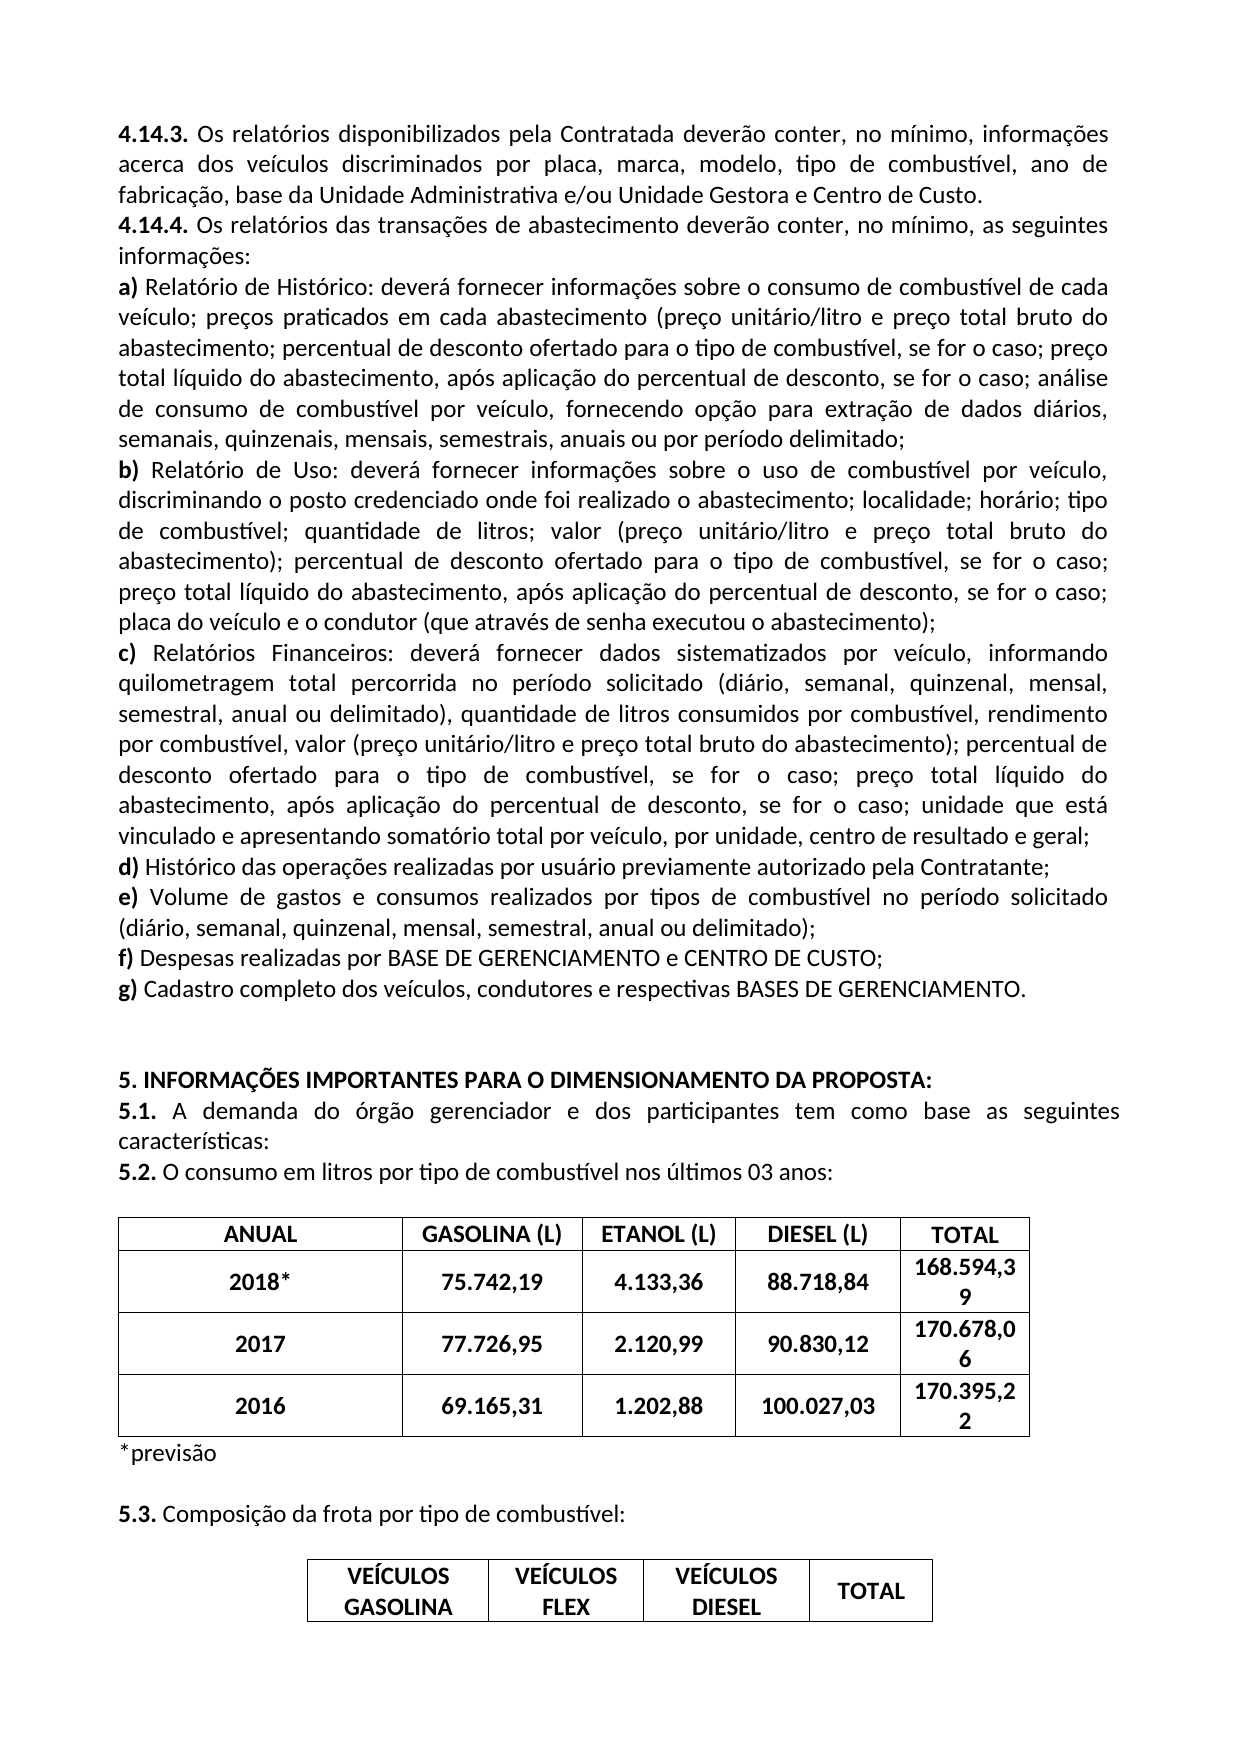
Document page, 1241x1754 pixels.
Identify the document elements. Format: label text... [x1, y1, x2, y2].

table_cell 88.718,84 [736, 1251, 900, 1312]
text *previsão [118, 1437, 1122, 1467]
table_cell 75.742,19 [403, 1251, 582, 1312]
table_cell 2018* [119, 1251, 402, 1312]
table_cell 2016 [119, 1375, 402, 1436]
table_header DIESEL (L) [736, 1218, 900, 1250]
text f) Despesas realizadas por BASE DE GERENCIAMENTO e CENTRO DE CUSTO; [118, 942, 1109, 973]
text c) Relatórios Financeiros: deverá fornecer dados sistematizados por veículo, informando quilometragem total percorrida no período solicitado (diário, semanal, quinzenal, mensal, semestral, anual ou delimitado), quantidade de litros consumidos por combustível, rendimento por combustível, valor (preço unitário/litro e preço total bruto do abastecimento); percentual de desconto ofertado para o tipo de combustível, se for o caso; preço total líquido do abastecimento, após aplicação do percentual de desconto, se for o caso; unidade que está vinculado e apresentando somatório total por veículo, por unidade, centro de resultado e geral; [118, 637, 1109, 851]
table_cell 1.202,88 [583, 1375, 735, 1436]
table_header TOTAL [901, 1218, 1029, 1250]
table_cell 170.395,22 [901, 1375, 1029, 1436]
text 5.3. Composição da frota por tipo de combustível: [118, 1498, 1122, 1528]
table_header VEÍCULOS DIESEL [644, 1560, 809, 1621]
table_header ANUAL [119, 1218, 402, 1250]
text b) Relatório de Uso: deverá fornecer informações sobre o uso de combustível por veículo, discriminando o posto credenciado onde foi realizado o abastecimento; localidade; horário; tipo de combustível; quantidade de litros; valor (preço unitário/litro e preço total bruto do abastecimento); percentual de desconto ofertado para o tipo de combustível, se for o caso; preço total líquido do abastecimento, após aplicação do percentual de desconto, se for o caso; placa do veículo e o condutor (que através de senha executou o abastecimento); [118, 454, 1109, 637]
table_header ETANOL (L) [583, 1218, 735, 1250]
table_cell 170.678,06 [901, 1313, 1029, 1374]
table_cell 2.120,99 [583, 1313, 735, 1374]
table_cell 69.165,31 [403, 1375, 582, 1436]
text 4.14.4. Os relatórios das transações de abastecimento deverão conter, no mínimo, as seguintes informações: [118, 210, 1109, 271]
text a) Relatório de Histórico: deverá fornecer informações sobre o consumo de combustível de cada veículo; preços praticados em cada abastecimento (preço unitário/litro e preço total bruto do abastecimento; percentual de desconto ofertado para o tipo de combustível, se for o caso; preço total líquido do abastecimento, após aplicação do percentual de desconto, se for o caso; análise de consumo de combustível por veículo, fornecendo opção para extração de dados diários, semanais, quinzenais, mensais, semestrais, anuais ou por período delimitado; [118, 271, 1109, 454]
text d) Histórico das operações realizadas por usuário previamente autorizado pela Contratante; [118, 851, 1109, 881]
table_cell 77.726,95 [403, 1313, 582, 1374]
text 5. INFORMAÇÕES IMPORTANTES PARA O DIMENSIONAMENTO DA PROPOSTA: [118, 1064, 1122, 1095]
table_cell 4.133,36 [583, 1251, 735, 1312]
table_cell 168.594,39 [901, 1251, 1029, 1312]
table_header VEÍCULOS GASOLINA [308, 1560, 488, 1621]
table_header TOTAL [810, 1560, 932, 1621]
text 5.2. O consumo em litros por tipo de combustível nos últimos 03 anos: [118, 1156, 1122, 1186]
text e) Volume de gastos e consumos realizados por tipos de combustível no período solicitado (diário, semanal, quinzenal, mensal, semestral, anual ou delimitado); [118, 881, 1109, 942]
text 5.1. A demanda do órgão gerenciador e dos participantes tem como base as seguintes características: [118, 1095, 1122, 1156]
text g) Cadastro completo dos veículos, condutores e respectivas BASES DE GERENCIAMENTO. [118, 973, 1109, 1003]
table_header GASOLINA (L) [403, 1218, 582, 1250]
table_cell 90.830,12 [736, 1313, 900, 1374]
text 4.14.3. Os relatórios disponibilizados pela Contratada deverão conter, no mínimo, informações acerca dos veículos discriminados por placa, marca, modelo, tipo de combustível, ano de fabricação, base da Unidade Administrativa e/ou Unidade Gestora e Centro de Custo. [118, 118, 1109, 210]
table_cell 2017 [119, 1313, 402, 1374]
table_header VEÍCULOS FLEX [489, 1560, 643, 1621]
table_cell 100.027,03 [736, 1375, 900, 1436]
